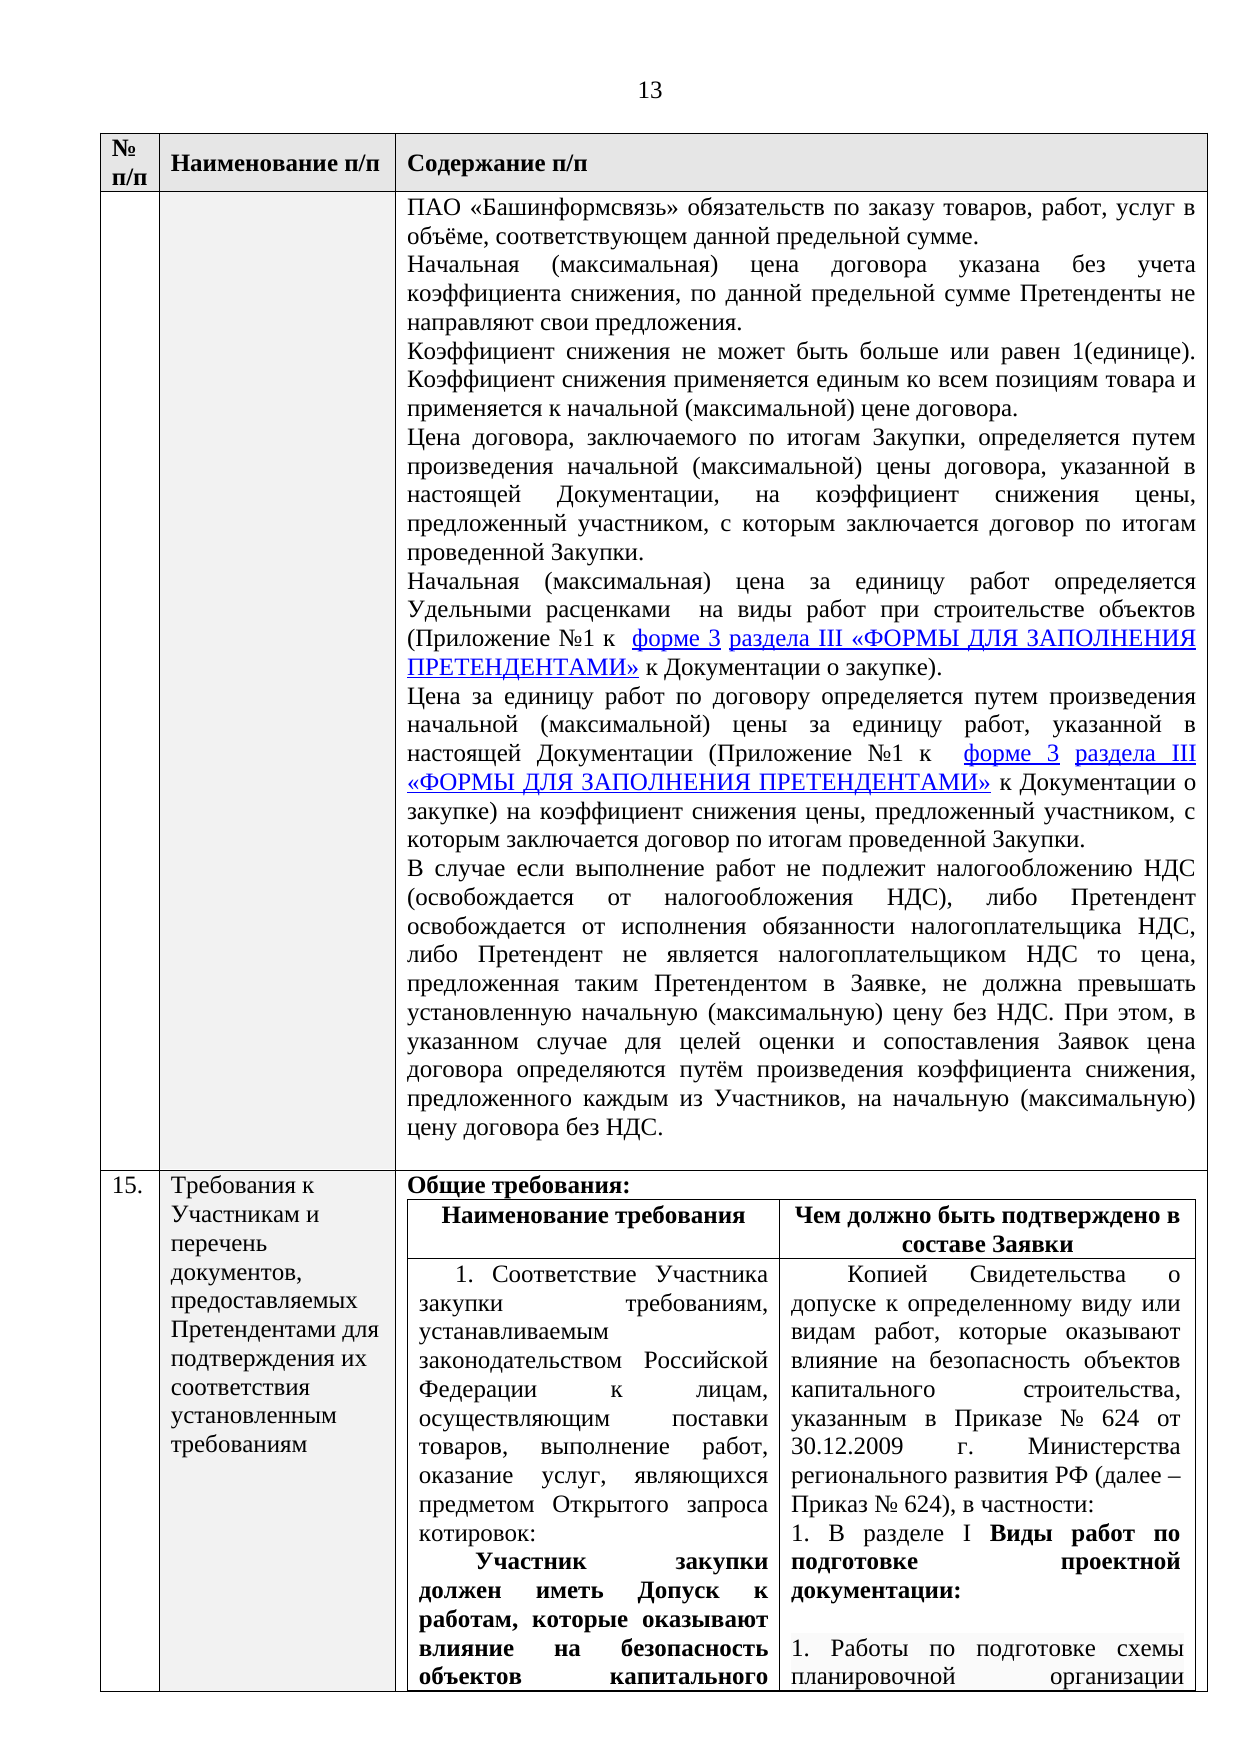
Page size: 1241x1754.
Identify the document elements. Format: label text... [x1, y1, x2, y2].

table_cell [160, 1171, 395, 1691]
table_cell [396, 192, 1207, 1169]
table_header Содержание п/п [396, 134, 1207, 191]
table_cell [101, 1171, 159, 1691]
table_header Наименование п/п [160, 134, 395, 191]
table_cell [160, 192, 395, 1169]
table_cell [101, 192, 159, 1169]
table_header № п/п [101, 134, 159, 191]
